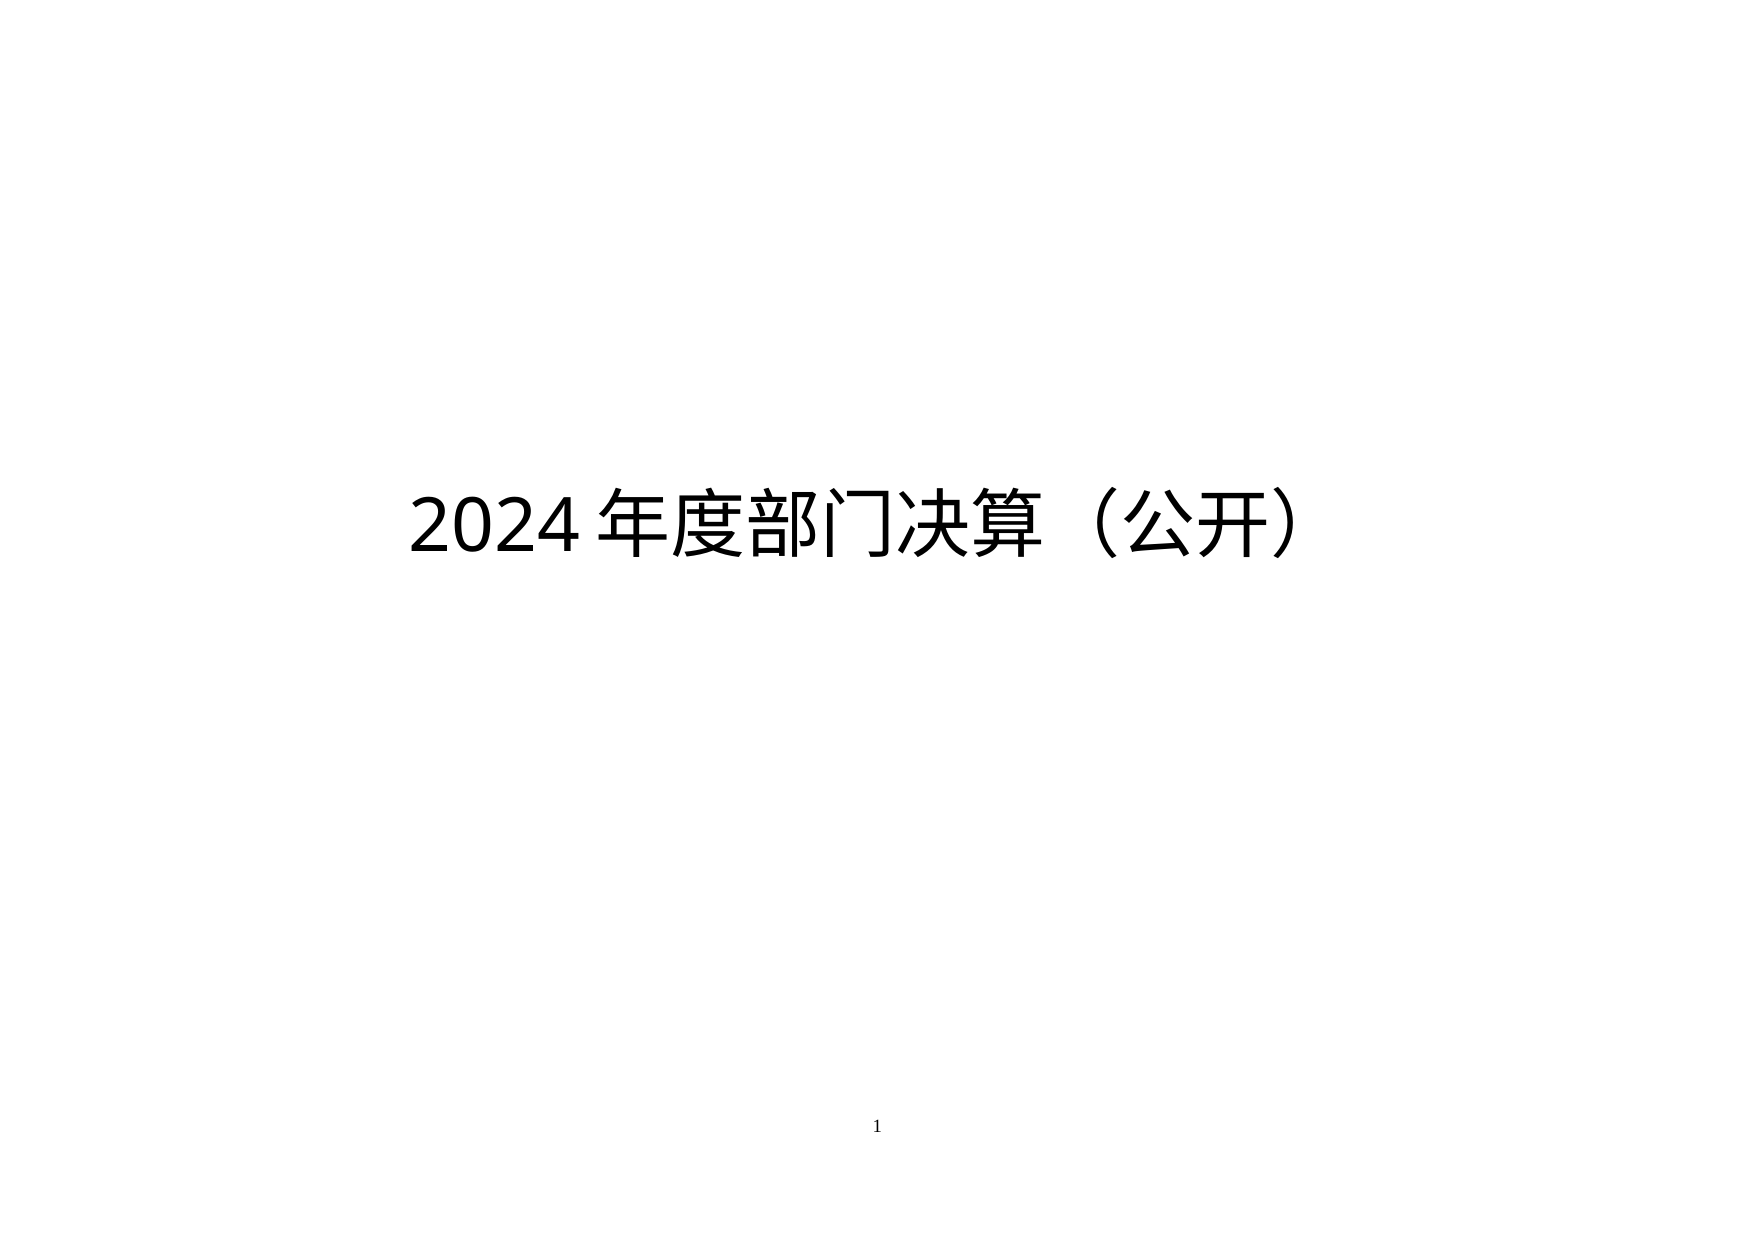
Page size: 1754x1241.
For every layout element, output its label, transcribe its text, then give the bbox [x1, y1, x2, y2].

text 2024年度部门决算（公开） [118, 454, 1636, 584]
